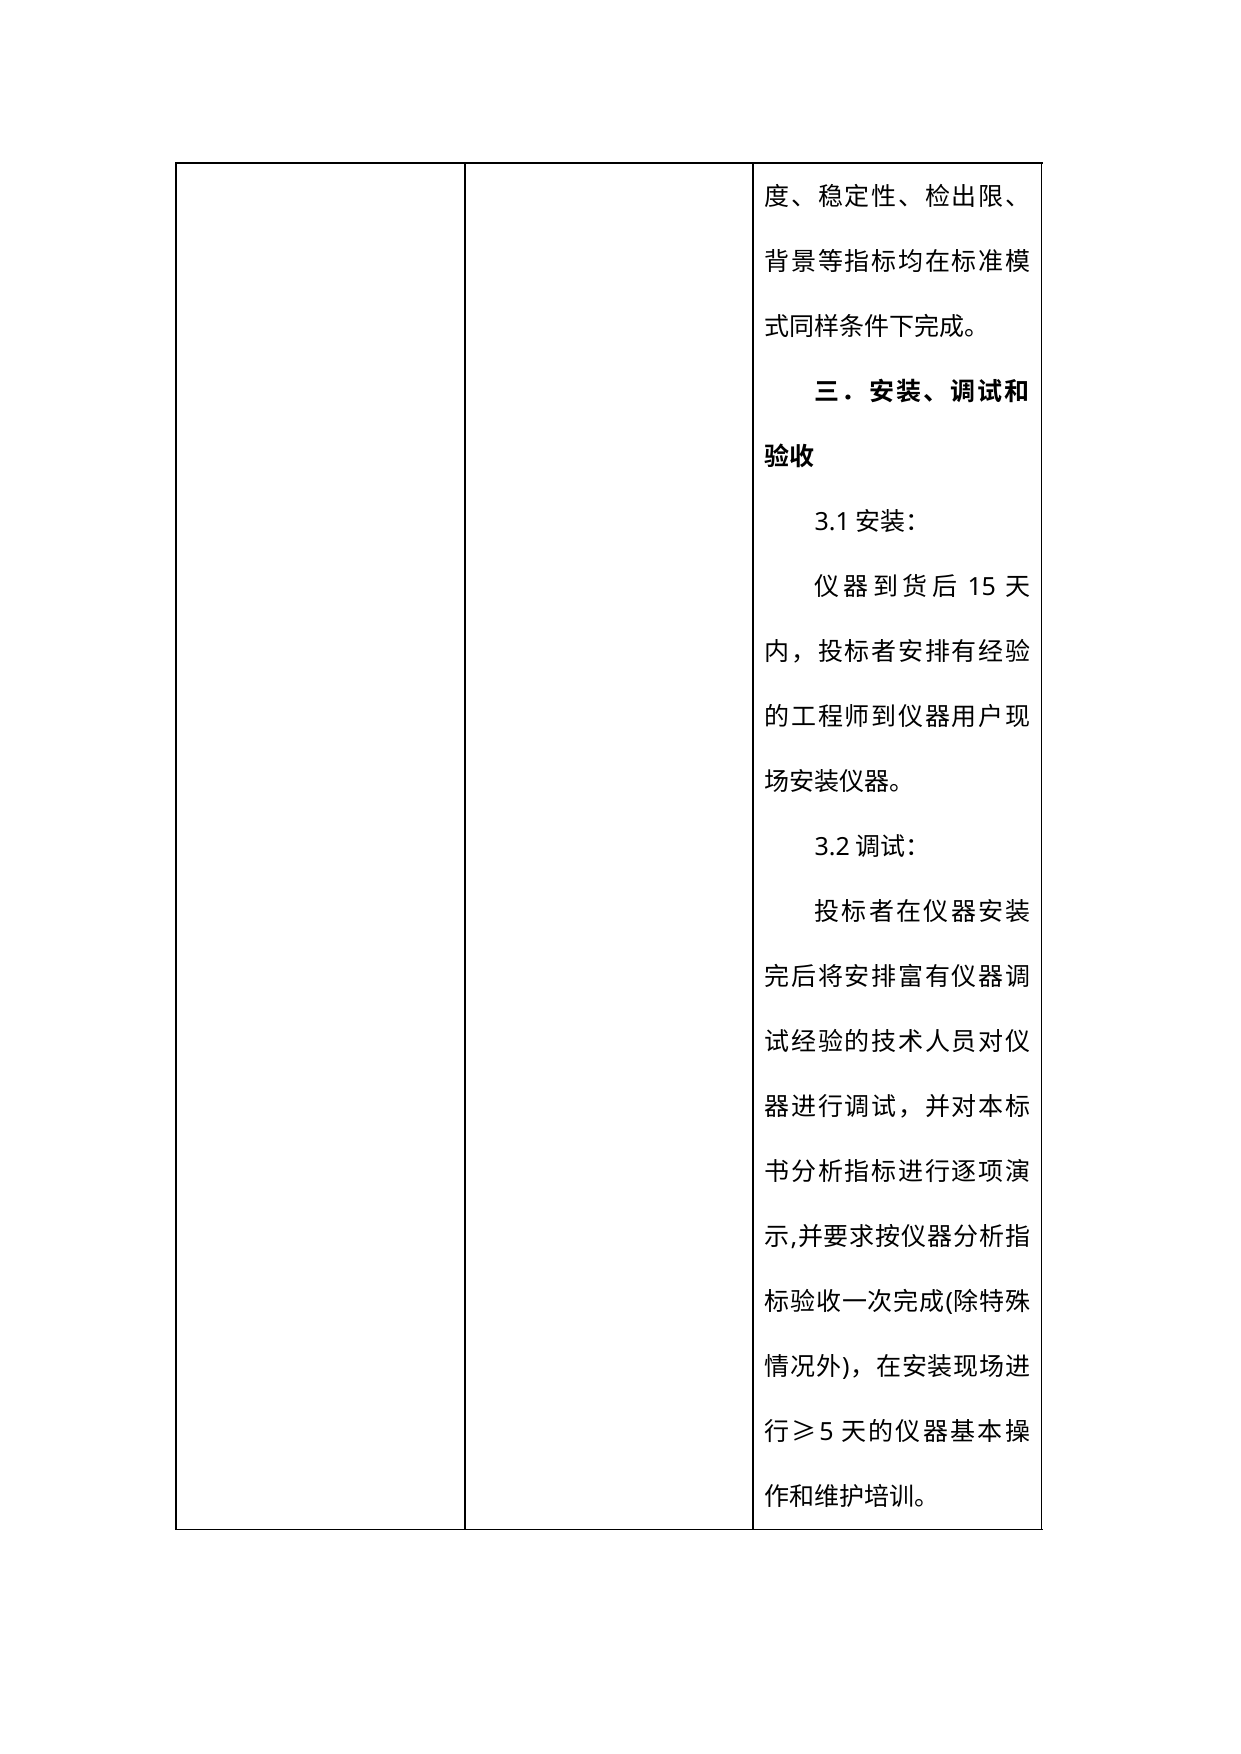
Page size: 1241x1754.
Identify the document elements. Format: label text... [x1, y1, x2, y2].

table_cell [754, 164, 1041, 1528]
table_cell 1 [466, 164, 752, 1528]
table_cell [177, 164, 464, 1528]
